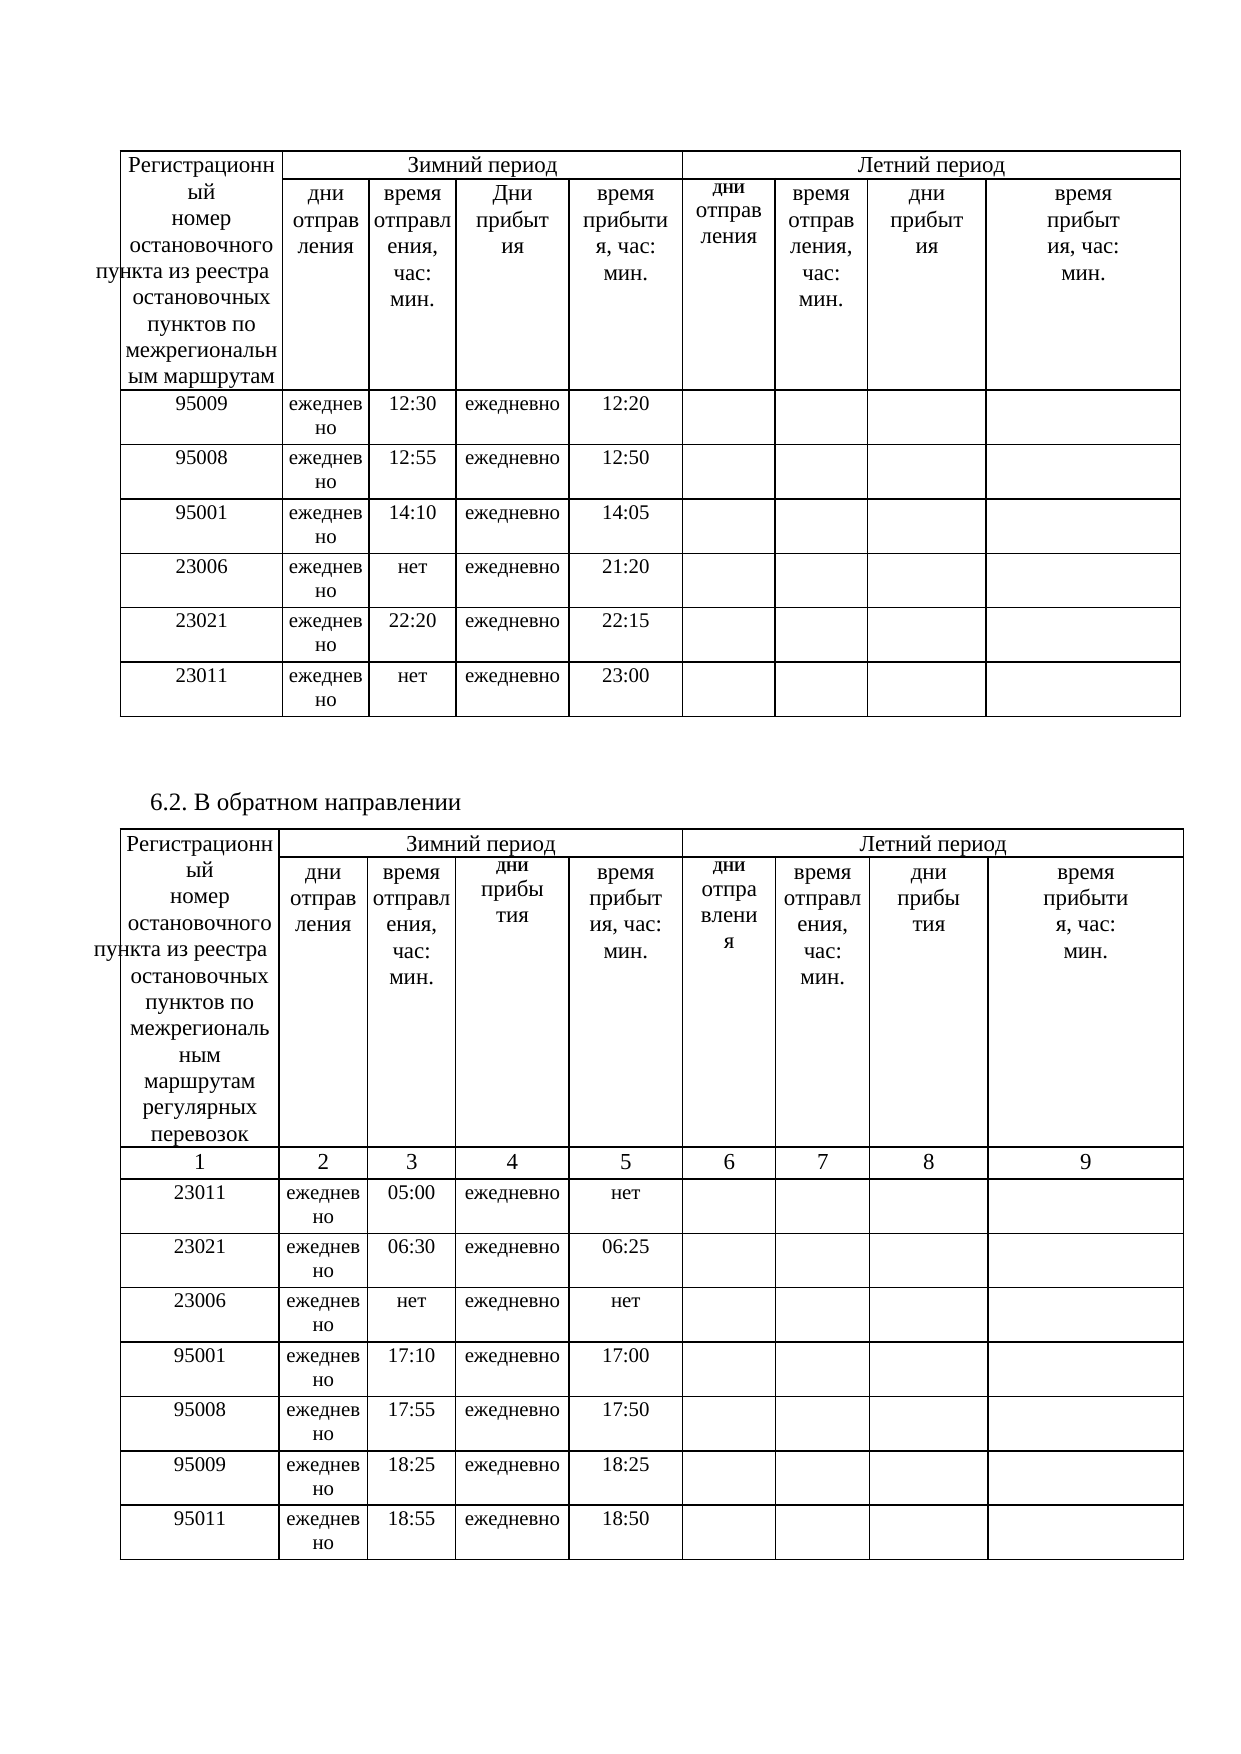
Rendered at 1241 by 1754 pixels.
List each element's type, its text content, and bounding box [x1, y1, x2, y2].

table_cell 12:20 [570, 391, 682, 444]
table_cell [870, 1234, 987, 1287]
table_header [121, 152, 282, 389]
table_cell 95009 [121, 391, 282, 444]
table_cell ежедневно [283, 554, 368, 607]
table_cell 23021 [121, 1234, 278, 1287]
table_cell [776, 1397, 869, 1450]
table_cell 2 [280, 1148, 367, 1178]
table_cell 3 [368, 1148, 455, 1178]
table_cell 23006 [121, 554, 282, 607]
table_cell [868, 391, 985, 444]
table_cell ежедневно [456, 1288, 568, 1341]
table_cell 6 [683, 1148, 775, 1178]
table_cell [683, 663, 774, 716]
table_cell время прибыт ия, час: мин. [987, 180, 1180, 389]
table_cell [683, 1234, 775, 1287]
table_cell 23021 [121, 608, 282, 661]
table_cell 22:20 [370, 608, 455, 661]
table_cell ежедневно [280, 1180, 367, 1232]
table_cell 14:10 [370, 500, 455, 552]
table_cell [776, 1452, 869, 1504]
table_cell [776, 663, 867, 716]
table_cell ДНИ отправ ления [683, 180, 774, 389]
table_cell ежедневно [283, 663, 368, 716]
table_cell время отправл ения, час: мин. [368, 858, 455, 1146]
table_cell [989, 1397, 1183, 1450]
table_header Летний период [683, 830, 1183, 856]
table_cell дни отправ ления [283, 180, 368, 389]
table_header Регистрационный номер остановочного пункта из реестра остановочных пунктов по межрегиональным маршрутам регулярных перевозок [121, 830, 278, 1146]
table_cell 95009 [121, 1452, 278, 1504]
table_cell ежедневно [456, 1397, 568, 1450]
table_cell [868, 500, 985, 552]
table_cell ежедневно [457, 391, 568, 444]
table_cell ежедневно [457, 500, 568, 552]
table_cell 23:00 [570, 663, 682, 716]
table_cell 18:25 [368, 1452, 455, 1504]
table_cell [683, 1506, 775, 1559]
table_header Летний период [683, 152, 1180, 178]
table_cell ежедневно [457, 445, 568, 498]
table_cell 23011 [121, 1180, 278, 1232]
table_cell 18:55 [368, 1506, 455, 1559]
table_cell 23011 [121, 663, 282, 716]
table_cell [776, 1180, 869, 1232]
table_cell [683, 1397, 775, 1450]
table_cell [868, 663, 985, 716]
table_cell [683, 608, 774, 661]
table_cell [870, 1397, 987, 1450]
table_cell время прибыти я, час: мин. [989, 858, 1183, 1146]
table_cell 1 [121, 1148, 278, 1178]
table_cell время отправл ения, час: мин. [370, 180, 455, 389]
table_cell [987, 391, 1180, 444]
table_cell время прибыти я, час: мин. [570, 180, 682, 389]
table_cell ежедневно [280, 1288, 367, 1341]
table_cell ежедневно [457, 608, 568, 661]
table_cell 17:55 [368, 1397, 455, 1450]
table_cell [870, 1452, 987, 1504]
table_cell ежедневно [456, 1506, 568, 1559]
table_cell 12:30 [370, 391, 455, 444]
table_cell [987, 445, 1180, 498]
table_header Зимний период [283, 152, 682, 178]
table_cell 17:10 [368, 1343, 455, 1396]
table_cell [776, 500, 867, 552]
table_cell [989, 1452, 1183, 1504]
table_cell [989, 1180, 1183, 1232]
table_cell ежедневно [280, 1452, 367, 1504]
table_cell ДНИ отпра влени я [683, 858, 775, 1146]
table_cell время прибыт ия, час: мин. [570, 858, 682, 1146]
text 6.2. В обратном направлении [150, 787, 1090, 816]
table_cell 12:50 [570, 445, 682, 498]
table_header Зимний период [280, 830, 682, 856]
table_cell ДНИ прибы тия [456, 858, 568, 1146]
table_cell дни прибыт ия [868, 180, 985, 389]
table_cell 9 [989, 1148, 1183, 1178]
table_cell 21:20 [570, 554, 682, 607]
table_cell [870, 1506, 987, 1559]
table_cell [776, 445, 867, 498]
table_cell ежедневно [280, 1234, 367, 1287]
table_cell [776, 1506, 869, 1559]
table_cell нет [368, 1288, 455, 1341]
table_cell 95011 [121, 1506, 278, 1559]
table_cell 5 [570, 1148, 682, 1178]
table_cell [683, 445, 774, 498]
table_cell нет [570, 1180, 682, 1232]
table_cell дни прибы тия [870, 858, 987, 1146]
table_cell ежедневно [280, 1397, 367, 1450]
table_cell [776, 1343, 869, 1396]
table_cell ежедневно [457, 554, 568, 607]
table_cell [989, 1288, 1183, 1341]
table_cell 4 [456, 1148, 568, 1178]
table_cell время отправл ения, час: мин. [776, 858, 869, 1146]
table_cell 22:15 [570, 608, 682, 661]
table_cell 06:25 [570, 1234, 682, 1287]
table_cell 17:00 [570, 1343, 682, 1396]
table_cell [776, 391, 867, 444]
table_cell 8 [870, 1148, 987, 1178]
table_cell время отправ ления, час: мин. [776, 180, 867, 389]
table_cell [870, 1343, 987, 1396]
table_cell 05:00 [368, 1180, 455, 1232]
table_cell 18:25 [570, 1452, 682, 1504]
table_cell [683, 1288, 775, 1341]
table_cell 06:30 [368, 1234, 455, 1287]
table_cell [776, 1288, 869, 1341]
table_cell ежедневно [456, 1234, 568, 1287]
table_cell [989, 1343, 1183, 1396]
table_cell дни отправ ления [280, 858, 367, 1146]
table_cell [776, 608, 867, 661]
table_cell 12:55 [370, 445, 455, 498]
table_cell [868, 445, 985, 498]
table_cell [683, 1180, 775, 1232]
table_cell 17:50 [570, 1397, 682, 1450]
table_cell [868, 608, 985, 661]
table_cell ежедневно [280, 1506, 367, 1559]
table_cell [987, 608, 1180, 661]
table_cell 95008 [121, 1397, 278, 1450]
table_cell 14:05 [570, 500, 682, 552]
table_cell ежедневно [280, 1343, 367, 1396]
table_cell ежедневно [456, 1343, 568, 1396]
table_cell [870, 1288, 987, 1341]
table_cell [683, 554, 774, 607]
table_cell [776, 554, 867, 607]
table_cell [870, 1180, 987, 1232]
table_cell [683, 1452, 775, 1504]
table_cell [987, 554, 1180, 607]
table_cell [868, 554, 985, 607]
table_cell 18:50 [570, 1506, 682, 1559]
table_cell 95008 [121, 445, 282, 498]
table_cell 7 [776, 1148, 869, 1178]
table_cell Дни прибыт ия [457, 180, 568, 389]
table_cell [776, 1234, 869, 1287]
table_cell ежедневно [283, 445, 368, 498]
table_cell 23006 [121, 1288, 278, 1341]
table_cell [683, 391, 774, 444]
table_cell 95001 [121, 1343, 278, 1396]
table_cell [989, 1506, 1183, 1559]
table_cell ежедневно [456, 1452, 568, 1504]
table_cell [989, 1234, 1183, 1287]
table_cell ежедневно [456, 1180, 568, 1232]
table_cell ежедневно [283, 608, 368, 661]
table_cell ежедневно [457, 663, 568, 716]
table_cell ежедневно [283, 500, 368, 552]
table_cell [987, 663, 1180, 716]
table_cell нет [370, 554, 455, 607]
table_cell [683, 1343, 775, 1396]
table_cell нет [570, 1288, 682, 1341]
table_cell [683, 500, 774, 552]
table_cell [987, 500, 1180, 552]
table_cell нет [370, 663, 455, 716]
table_cell ежедневно [283, 391, 368, 444]
table_cell 95001 [121, 500, 282, 552]
